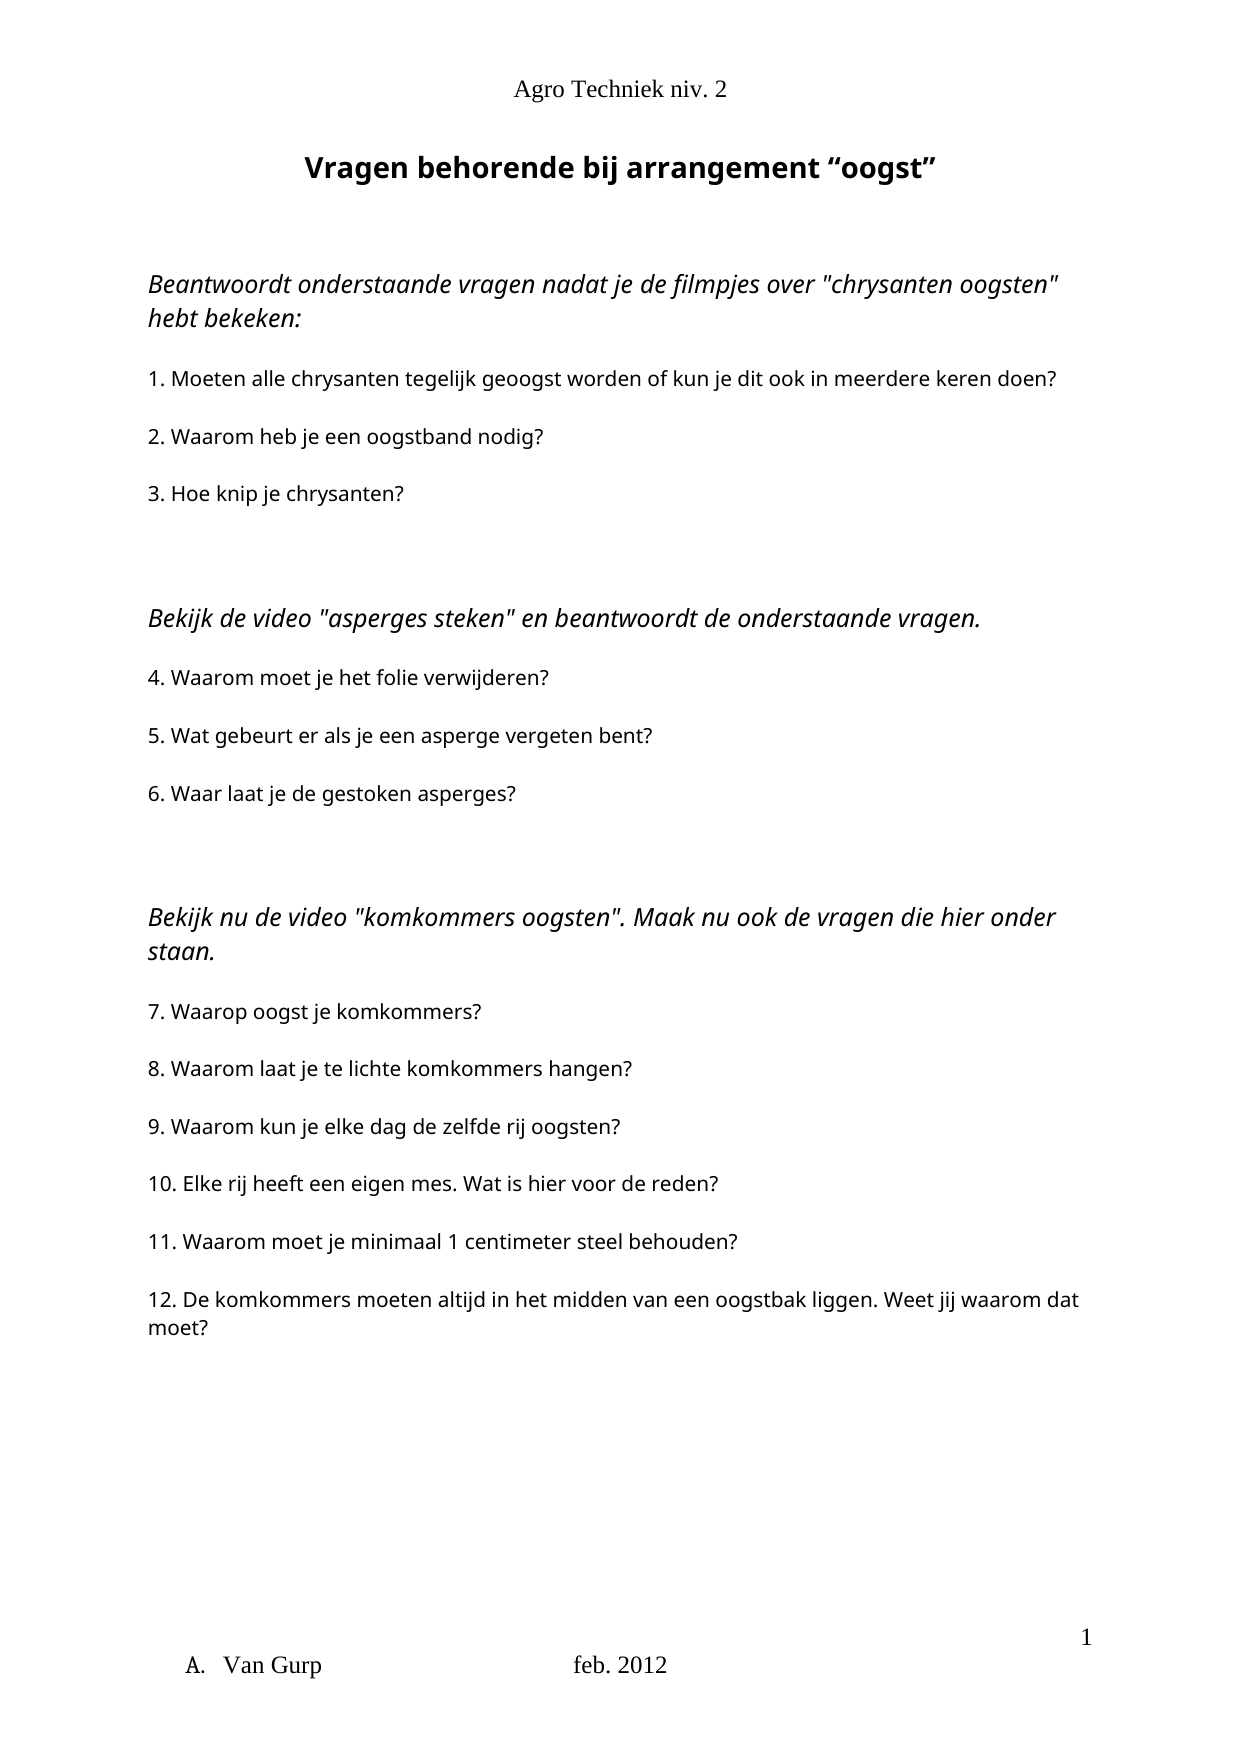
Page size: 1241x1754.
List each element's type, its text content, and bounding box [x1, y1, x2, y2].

text 7. Waarop oogst je komkommers? [148, 997, 1093, 1025]
text 12. De komkommers moeten altijd in het midden van een oogstbak liggen. Weet jij waarom dat moet? [148, 1285, 1093, 1342]
text Bekijk de video "asperges steken" en beantwoordt de onderstaande vragen. [148, 600, 1093, 634]
text Beantwoordt onderstaande vragen nadat je de filmpjes over "chrysanten oogsten" hebt bekeken: [148, 267, 1093, 335]
text 2. Waarom heb je een oogstband nodig? [148, 422, 1093, 450]
text 6. Waar laat je de gestoken asperges? [148, 779, 1093, 807]
text 10. Elke rij heeft een eigen mes. Wat is hier voor de reden? [148, 1169, 1093, 1198]
text 11. Waarom moet je minimaal 1 centimeter steel behouden? [148, 1227, 1093, 1256]
text Vragen behorende bij arrangement “oogst” [148, 148, 1093, 187]
text 9. Waarom kun je elke dag de zelfde rij oogsten? [148, 1112, 1093, 1140]
text 5. Wat gebeurt er als je een asperge vergeten bent? [148, 721, 1093, 749]
text 8. Waarom laat je te lichte komkommers hangen? [148, 1054, 1093, 1083]
text 4. Waarom moet je het folie verwijderen? [148, 663, 1093, 692]
text 3. Hoe knip je chrysanten? [148, 479, 1093, 508]
text Bekijk nu de video "komkommers oogsten". Maak nu ook de vragen die hier onder staan. [148, 899, 1093, 968]
text 1. Moeten alle chrysanten tegelijk geoogst worden of kun je dit ook in meerdere keren doen? [148, 364, 1093, 393]
